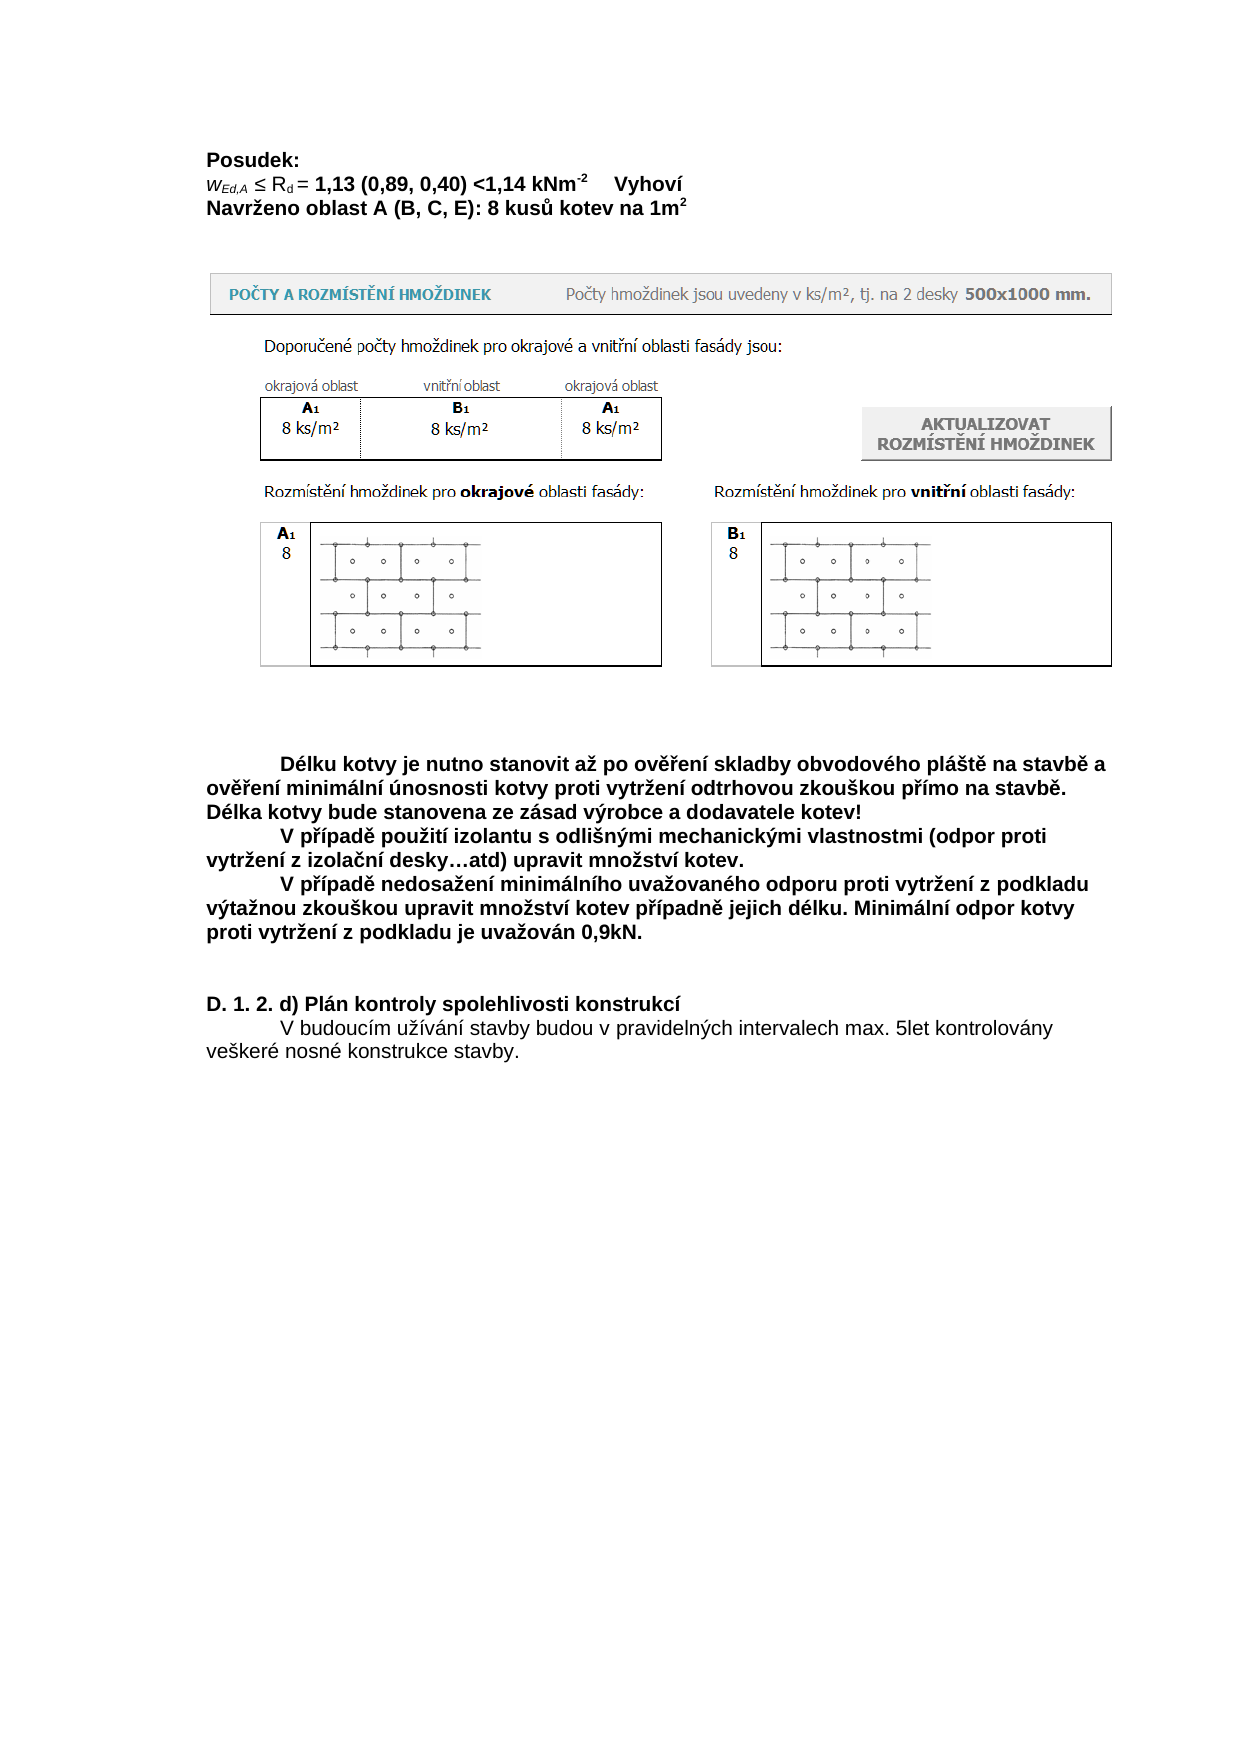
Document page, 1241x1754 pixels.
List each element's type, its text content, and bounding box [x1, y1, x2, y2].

text Posudek: [206, 148, 1120, 172]
text Délku kotvy je nutno stanovit až po ověření skladby obvodového pláště na stavbě a ověření minimální únosnosti kotvy proti vytržení odtrhovou zkouškou přímo na stavbě. Délka kotvy bude stanovena ze zásad výrobce a dodavatele kotev! [206, 752, 1120, 824]
text Navrženo oblast A (B, C, E): 8 kusů kotev na 1m2 [206, 196, 1120, 219]
text D. 1. 2. d) Plán kontroly spolehlivosti konstrukcí [206, 991, 1120, 1015]
text V budoucím užívání stavby budou v pravidelných intervalech max. 5let kontrolovány veškeré nosné konstrukce stavby. [206, 1015, 1120, 1063]
picture [206, 267, 1121, 680]
text wEd,A ≤ Rd = 1,13 (0,89, 0,40) <1,14 kNm-2 Vyhoví [206, 172, 1120, 196]
text V případě použití izolantu s odlišnými mechanickými vlastnostmi (odpor proti vytržení z izolační desky…atd) upravit množství kotev. [206, 824, 1120, 872]
text V případě nedosažení minimálního uvažovaného odporu proti vytržení z podkladu výtažnou zkouškou upravit množství kotev případně jejich délku. Minimální odpor kotvy proti vytržení z podkladu je uvažován 0,9kN. [206, 872, 1120, 943]
